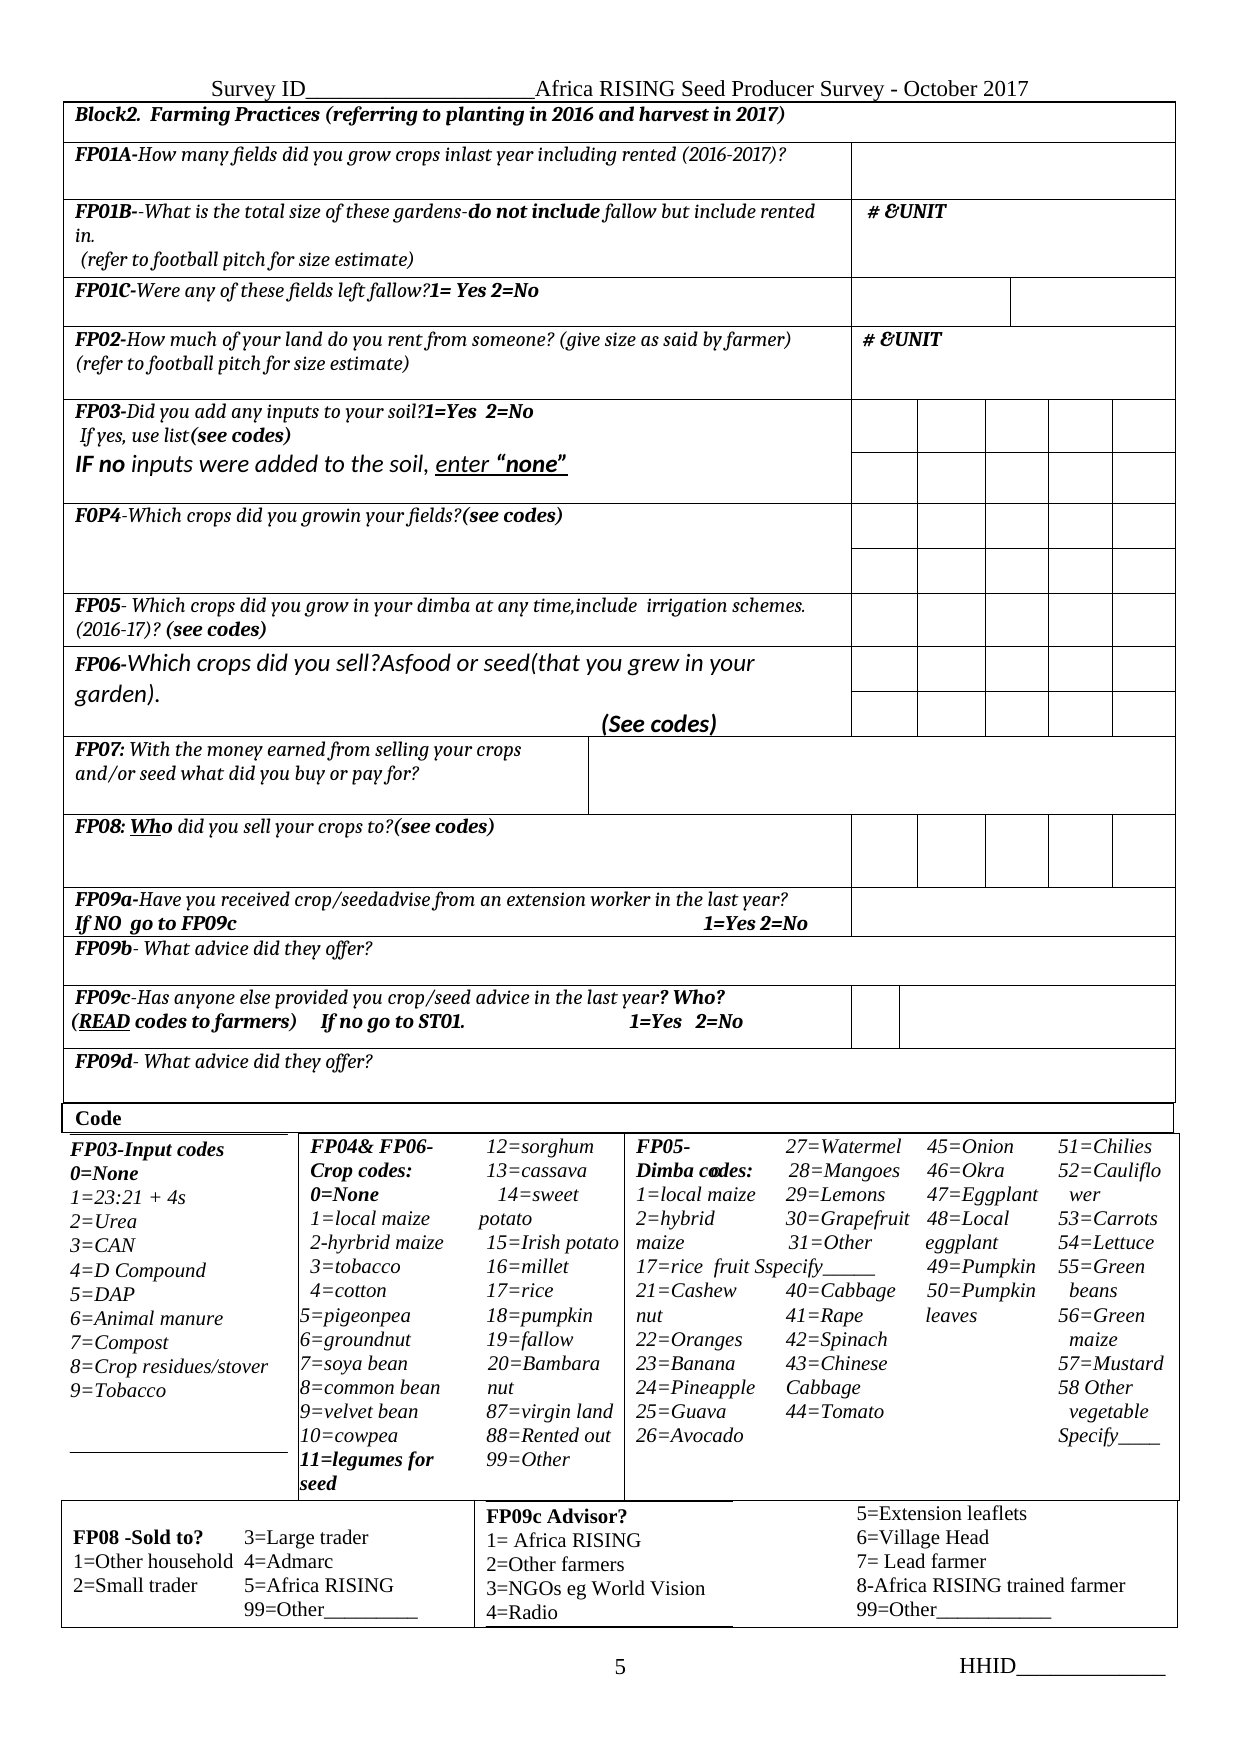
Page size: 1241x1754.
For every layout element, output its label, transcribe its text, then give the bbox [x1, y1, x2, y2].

table_header 51=Chilies 52=Cauliflower 53=Carrots 54=Lettuce 55=Green beans 56=Green maize 57=Mustard 58 Other vegetable Specify____ [1058, 1134, 1179, 1499]
table_cell [1049, 815, 1112, 887]
table_cell FP09c-Has anyone else provided you crop/seed advice in the last year? Who? (READ codes to farmers) If no go to ST01. 1=Yes 2=No [64, 986, 851, 1048]
text Code [63, 1104, 1173, 1132]
table_cell [852, 400, 917, 452]
table_cell [1049, 400, 1112, 452]
table_header FP03-Input codes 0=None 1=23:21 + 4s 2=Urea 3=CAN 4=D Compound 5=DAP 6=Animal manure 7=Compost 8=Crop residues/stover 9=Tobacco [59, 1133, 298, 1499]
table_cell FP07: With the money earned from selling your crops and/or seed what did you buy or pay for? [64, 737, 588, 814]
table_cell [918, 594, 985, 646]
table_cell 5=Extension leaflets 6=Village Head 7= Lead farmer 8-Africa RISING trained farmer 99=Other___________ [744, 1501, 1177, 1627]
table_cell FP09a-Have you received crop/seedadvise from an extension worker in the last year? If NO go to FP09c 1=Yes 2=No [64, 888, 851, 936]
table_cell [918, 815, 985, 887]
table_cell [900, 986, 1175, 1048]
table_cell # &UNIT [852, 200, 1175, 277]
table_cell FP08: Who did you sell your crops to?(see codes) [64, 815, 851, 887]
table_header 27=Watermelo 28=Mangoes 29=Lemons 30=Grapefruit 31=Other fruit Sspecify_____ 40=Cabbage 41=Rape 42=Spinach 43=Chinese Cabbage 44=Tomato [767, 1134, 900, 1499]
table_header FP04& FP06- Crop codes: 0=None 1=local maize 2-hyrbrid maize 3=tobacco 4=cotton 5=pigeonpea 6=groundnut 7=soya bean 8=common bean 9=velvet bean 10=cowpea 11=legumes for seed [299, 1134, 476, 1499]
table_cell [1049, 504, 1112, 548]
table_cell [852, 504, 917, 548]
table_cell [918, 647, 985, 691]
table_cell [1113, 692, 1175, 736]
table_cell FP09b- What advice did they offer? [64, 937, 1175, 985]
table_cell # &UNIT [852, 327, 1175, 399]
table_header 12=sorghum 13=cassava 14=sweet potato 15=Irish potato 16=millet 17=rice 18=pumpkin 19=fallow 20=Bambara nut 87=virgin land 88=Rented out 99=Other [476, 1134, 600, 1499]
table_header FP05- Dimba codes: 1=local maize 2=hybrid maize 17=rice 21=Cashew nut 22=Oranges 23=Banana 24=Pineapple 25=Guava 26=Avocado [625, 1134, 767, 1499]
table_cell [1113, 400, 1175, 452]
table_cell FP09c Advisor? 1= Africa RISING 2=Other farmers 3=NGOs eg World Vision 4=Radio [475, 1501, 744, 1627]
table_cell [1049, 549, 1112, 593]
table_cell [852, 453, 917, 503]
table_cell [918, 504, 985, 548]
table_cell [1113, 453, 1175, 503]
table_cell [852, 594, 917, 646]
table_cell [1049, 647, 1112, 691]
table_cell [986, 504, 1048, 548]
table_cell [589, 737, 1175, 814]
table_cell FP01B--What is the total size of these gardens-do not include fallow but include rented in. (refer to football pitch for size estimate) [64, 200, 851, 277]
table_cell FP01A-How many fields did you grow crops inlast year including rented (2016-2017)? [64, 143, 851, 199]
table_cell [852, 549, 917, 593]
table_cell FP08 -Sold to? 1=Other household 2=Small trader [62, 1501, 233, 1627]
table_cell [1113, 549, 1175, 593]
table_cell [1049, 692, 1112, 736]
table_cell [986, 647, 1048, 691]
table_cell [852, 986, 899, 1048]
table_cell [986, 400, 1048, 452]
table_cell FP03-Did you add any inputs to your soil?1=Yes 2=No If yes, use list(see codes) IF no inputs were added to the soil, enter “none” [64, 400, 851, 503]
table_cell [852, 815, 917, 887]
table_header [600, 1134, 624, 1499]
table_cell [986, 453, 1048, 503]
table_cell FP02-How much of your land do you rent from someone? (give size as said by farmer) (refer to football pitch for size estimate) [64, 327, 851, 399]
table_cell [918, 692, 985, 736]
table_cell [986, 549, 1048, 593]
table_cell [986, 594, 1048, 646]
table_cell [1113, 594, 1175, 646]
table_cell FP05- Which crops did you grow in your dimba at any time,include irrigation schemes. (2016-17)? (see codes) . [64, 594, 851, 646]
table_cell [918, 400, 985, 452]
table_cell FP06-Which crops did you sell?Asfood or seed(that you grew in your garden). (See codes) [64, 647, 851, 736]
table_cell [986, 815, 1048, 887]
table_cell F0P4-Which crops did you growin your fields?(see codes) [64, 504, 851, 593]
table_cell [852, 692, 917, 736]
table_cell FP09d- What advice did they offer? [64, 1049, 1175, 1102]
table_header Block2. Farming Practices (referring to planting in 2016 and harvest in 2017) [64, 103, 1175, 142]
table_header 45=Onion 46=Okra 47=Eggplant 48=Local eggplant 49=Pumpkin 50=Pumpkin leaves [900, 1134, 1058, 1499]
table_cell [852, 143, 1175, 199]
table_cell [1049, 594, 1112, 646]
table_cell [852, 278, 1010, 326]
table_cell [1113, 504, 1175, 548]
table_cell [1049, 453, 1112, 503]
table_cell [918, 453, 985, 503]
table_cell 3=Large trader 4=Admarc 5=Africa RISING 99=Other_________ [233, 1501, 474, 1627]
table_cell [1113, 647, 1175, 691]
table_cell [1113, 815, 1175, 887]
table_cell [1011, 278, 1175, 326]
table_cell [852, 647, 917, 691]
table_cell [986, 692, 1048, 736]
table_cell [918, 549, 985, 593]
table_cell FP01C-Were any of these fields left fallow?1= Yes 2=No [64, 278, 851, 326]
table_cell [852, 888, 1175, 936]
